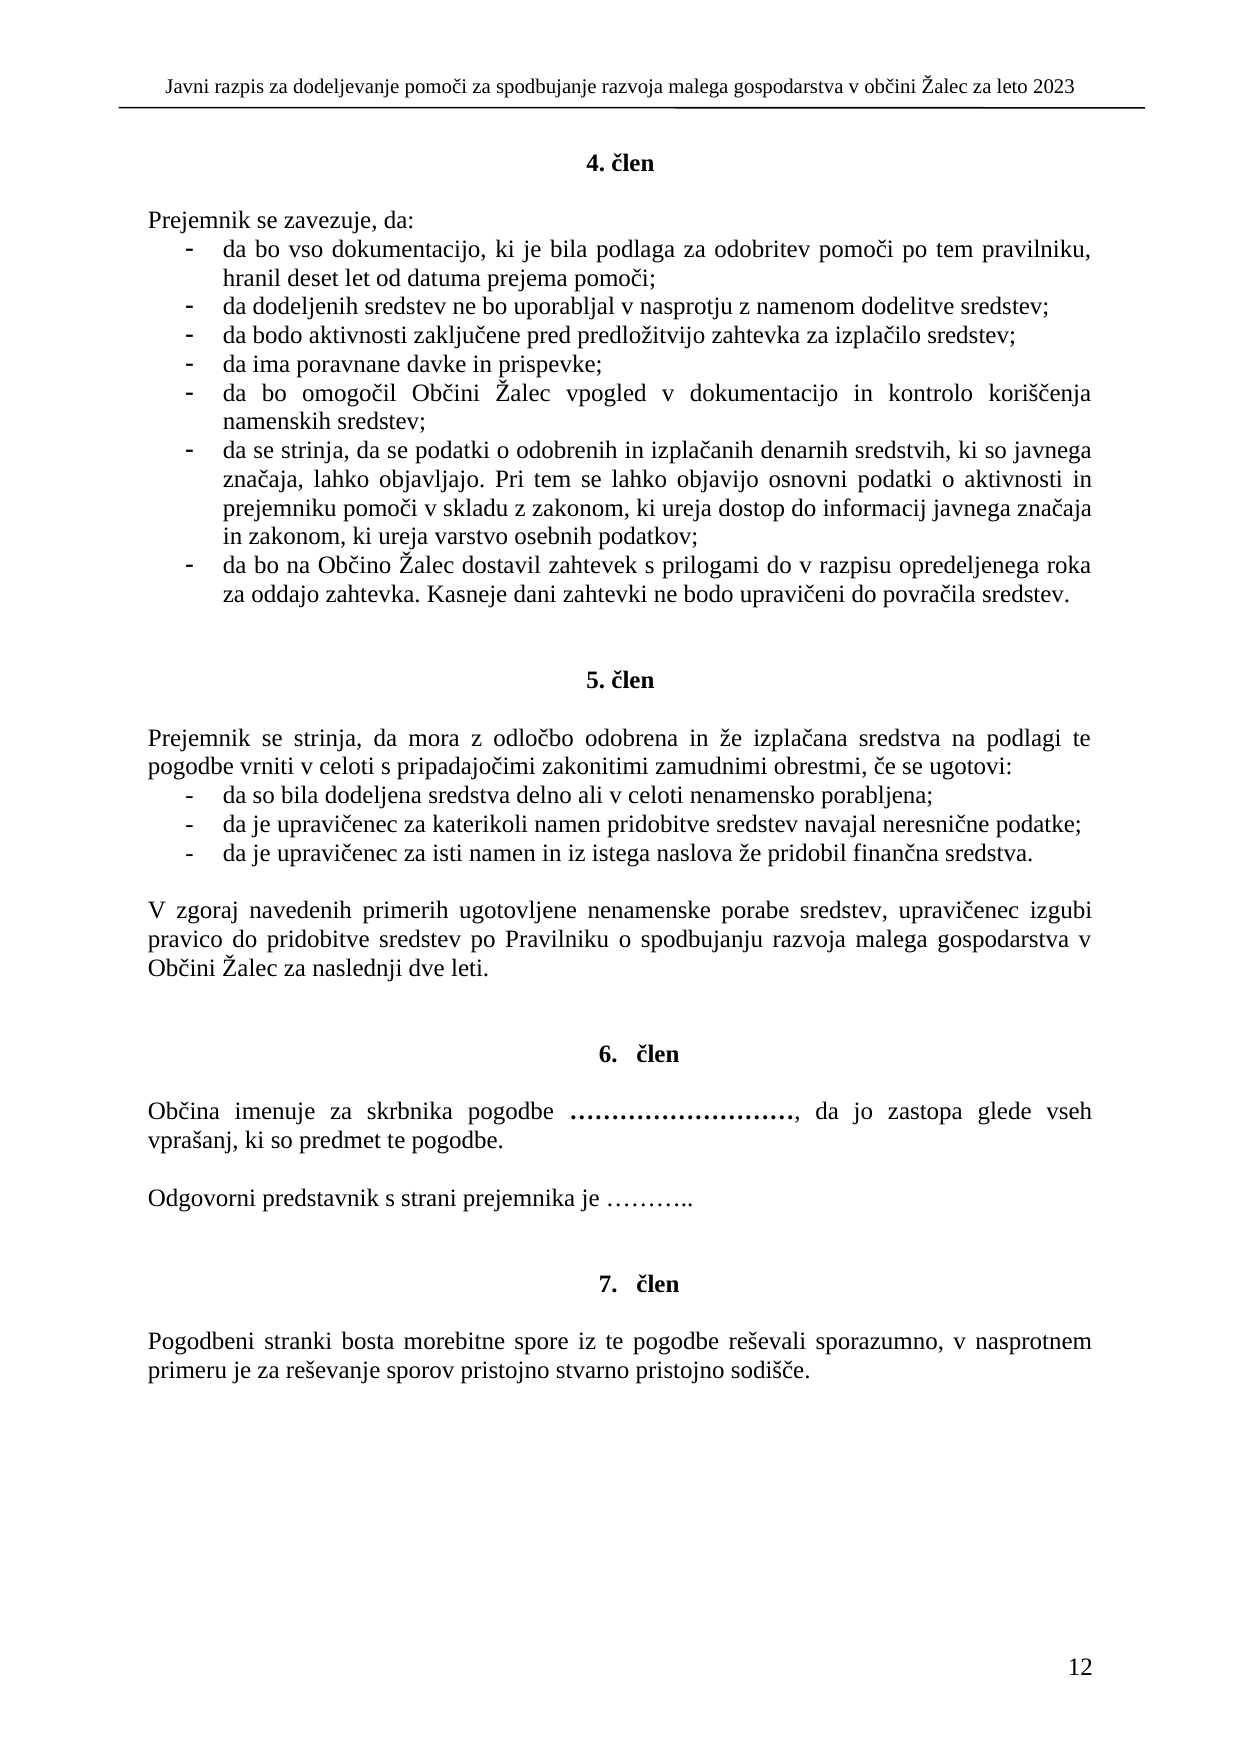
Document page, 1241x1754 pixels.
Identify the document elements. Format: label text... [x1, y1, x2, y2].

text Občina imenuje za skrbnika pogodbe ………………………, da jo zastopa glede vseh vprašanj, ki so predmet te pogodbe. [148, 1096, 1093, 1154]
list da se strinja, da se podatki o odobrenih in izplačanih denarnih sredstvih, ki so javnega značaja, lahko objavljajo. Pri tem se lahko objavijo osnovni podatki o aktivnosti in prejemniku pomoči v skladu z zakonom, ki ureja dostop do informacij javnega značaja in zakonom, ki ureja varstvo osebnih podatkov; [185, 435, 1093, 550]
text Odgovorni predstavnik s strani prejemnika je ……….. [148, 1183, 1093, 1211]
text 4. člen [148, 148, 1093, 176]
list da dodeljenih sredstev ne bo uporabljal v nasprotju z namenom dodelitve sredstev; [185, 291, 1093, 320]
list člen [185, 1039, 1093, 1068]
list da bo omogočil Občini Žalec vpogled v dokumentacijo in kontrolo koriščenja namenskih sredstev; [185, 378, 1093, 435]
list člen [185, 1269, 1093, 1298]
list da so bila dodeljena sredstva delno ali v celoti nenamensko porabljena; [185, 780, 1093, 809]
list da ima poravnane davke in prispevke; [185, 349, 1093, 378]
list da je upravičenec za katerikoli namen pridobitve sredstev navajal neresnične podatke; [185, 809, 1093, 838]
list da je upravičenec za isti namen in iz istega naslova že pridobil finančna sredstva. [185, 838, 1093, 866]
text 5. člen [148, 665, 1093, 694]
text Prejemnik se zavezuje, da: [148, 205, 1093, 234]
list da bodo aktivnosti zaključene pred predložitvijo zahtevka za izplačilo sredstev; [185, 320, 1093, 349]
text V zgoraj navedenih primerih ugotovljene nenamenske porabe sredstev, upravičenec izgubi pravico do pridobitve sredstev po Pravilniku o spodbujanju razvoja malega gospodarstva v Občini Žalec za naslednji dve leti. [148, 895, 1093, 981]
text Pogodbeni stranki bosta morebitne spore iz te pogodbe reševali sporazumno, v nasprotnem primeru je za reševanje sporov pristojno stvarno pristojno sodišče. [148, 1326, 1093, 1384]
text Prejemnik se strinja, da mora z odločbo odobrena in že izplačana sredstva na podlagi te pogodbe vrniti v celoti s pripadajočimi zakonitimi zamudnimi obrestmi, če se ugotovi: [148, 723, 1093, 780]
list da bo na Občino Žalec dostavil zahtevek s prilogami do v razpisu opredeljenega roka za oddajo zahtevka. Kasneje dani zahtevki ne bodo upravičeni do povračila sredstev. [185, 550, 1093, 608]
list da bo vso dokumentacijo, ki je bila podlaga za odobritev pomoči po tem pravilniku, hranil deset let od datuma prejema pomoči; [185, 234, 1093, 291]
